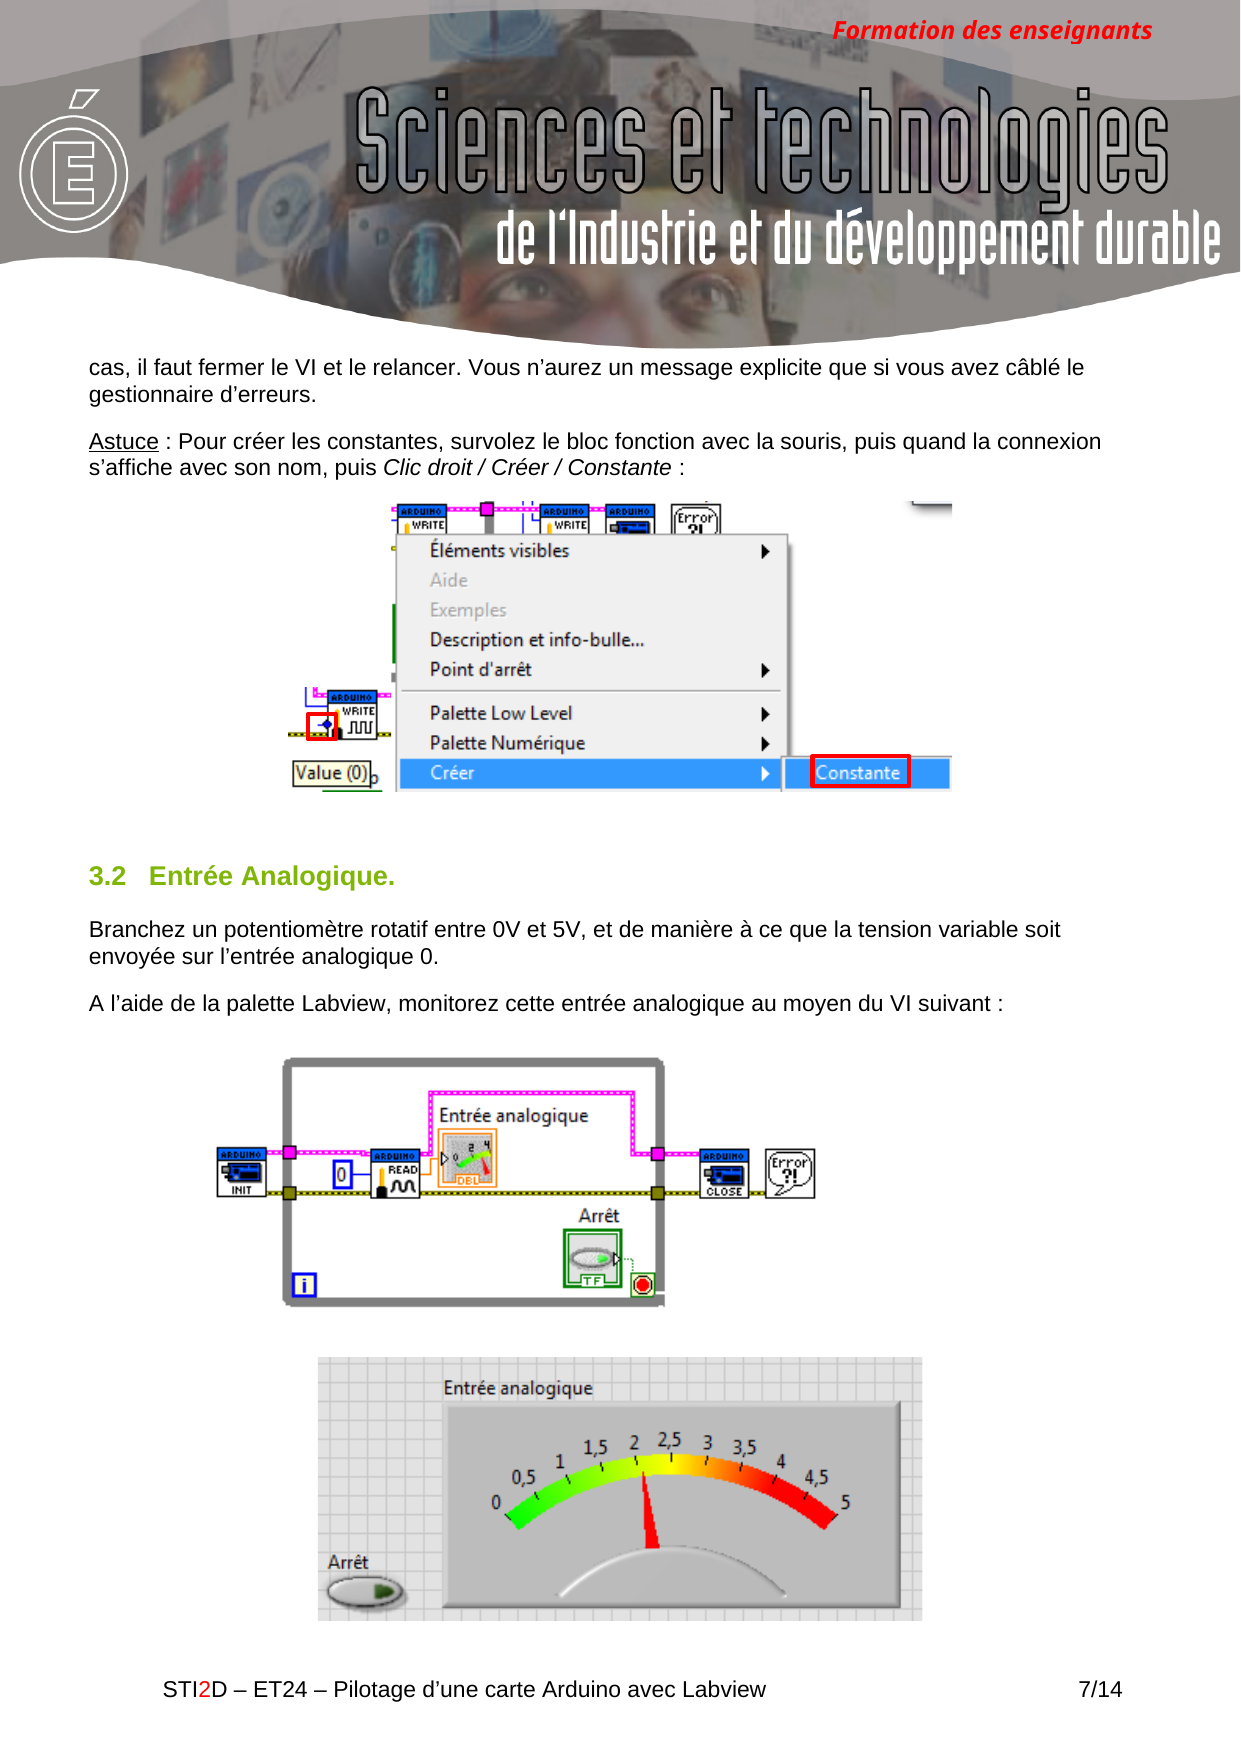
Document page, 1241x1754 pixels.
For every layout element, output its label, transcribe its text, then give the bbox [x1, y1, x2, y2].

text Astuce : Pour créer les constantes, survolez le bloc fonction avec la souris, puis quand la connexion s’affiche avec son nom, puis Clic droit / Créer / Constante : [89, 428, 1152, 481]
picture [0, 0, 1241, 356]
subtitle Entrée Analogique. [89, 860, 1152, 891]
picture [317, 1357, 923, 1621]
text Branchez un potentiomètre rotatif entre 0V et 5V, et de manière à ce que la tension variable soit envoyée sur l’entrée analogique 0. [89, 916, 1152, 969]
picture [288, 501, 953, 792]
picture [206, 1037, 839, 1337]
text A l’aide de la palette Labview, monitorez cette entrée analogique au moyen du VI suivant : [89, 990, 1152, 1016]
